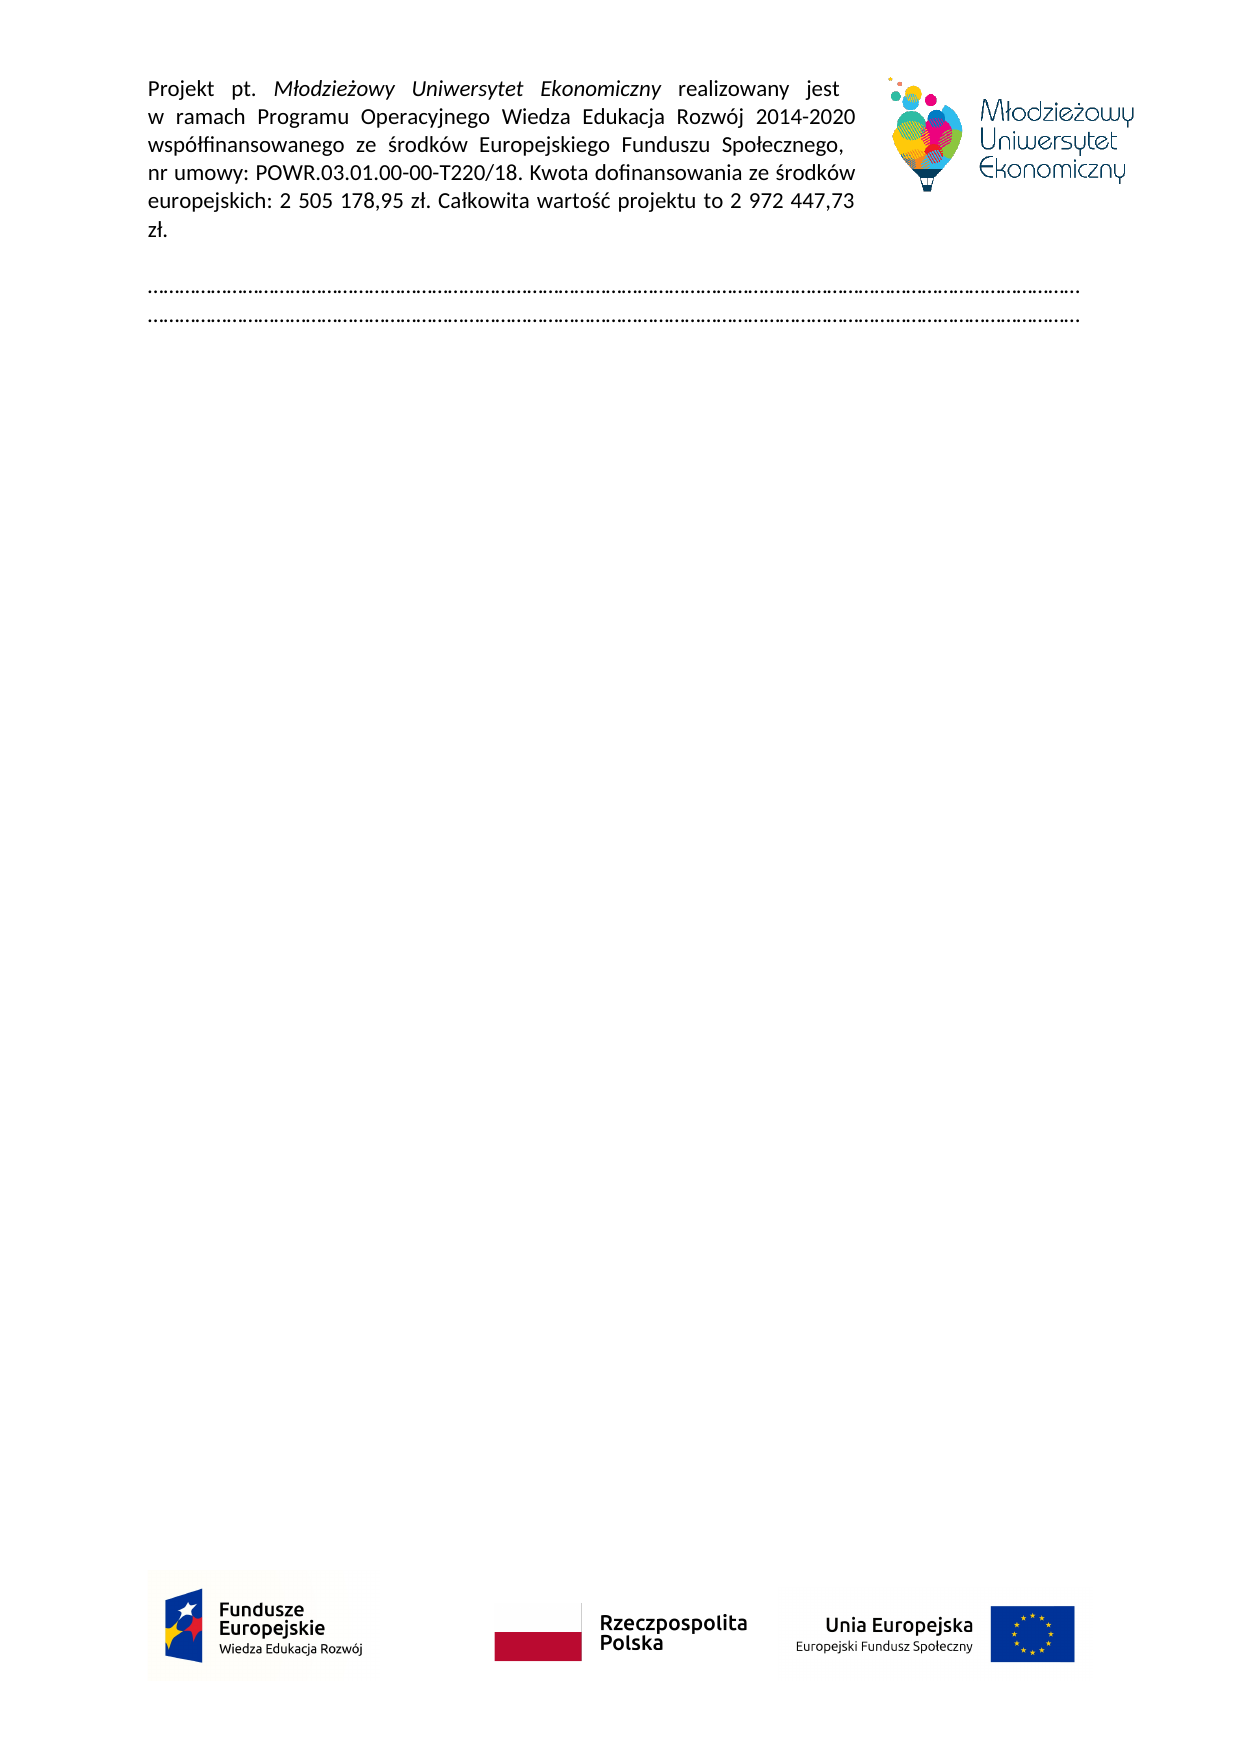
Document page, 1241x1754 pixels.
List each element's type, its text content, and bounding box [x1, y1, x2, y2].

picture [884, 75, 1138, 194]
picture [147, 1570, 380, 1681]
picture [475, 1583, 766, 1681]
picture [778, 1587, 1093, 1681]
